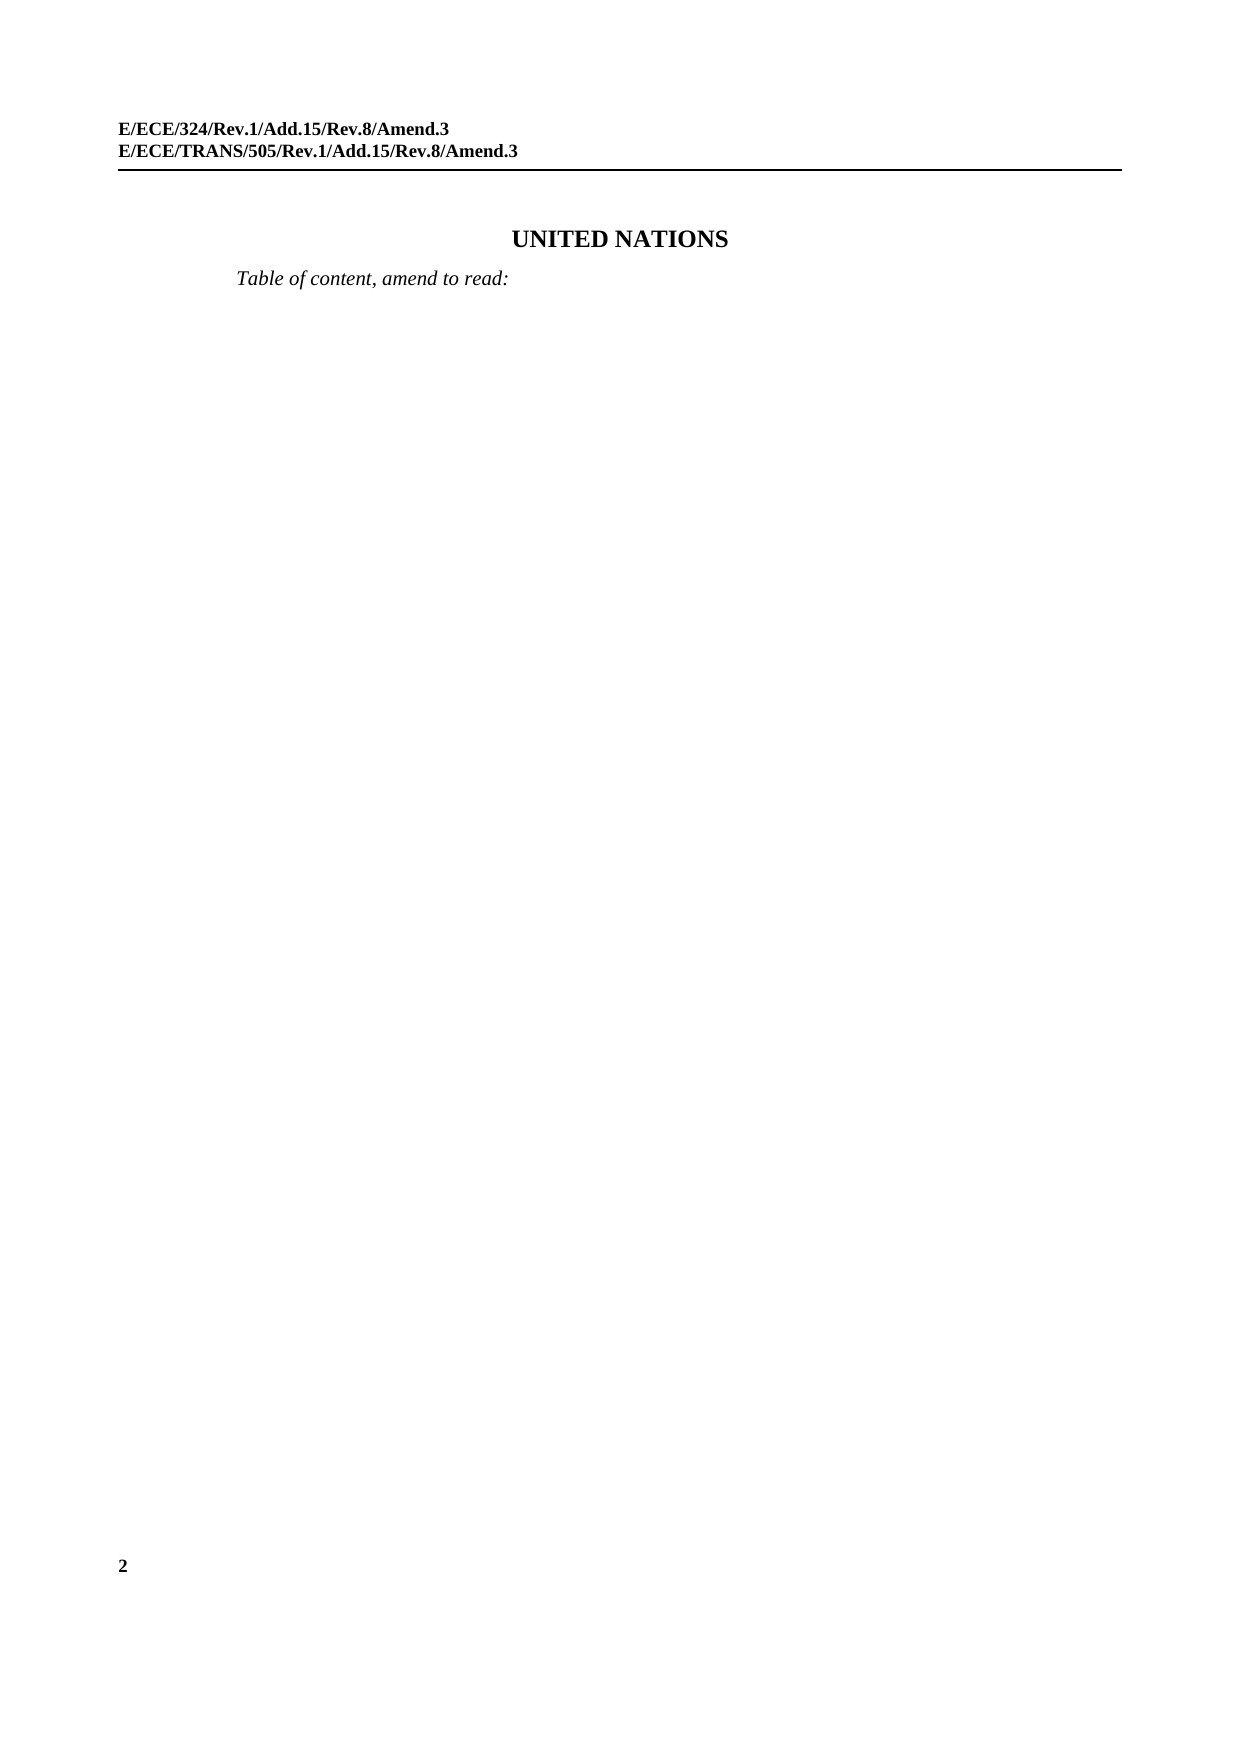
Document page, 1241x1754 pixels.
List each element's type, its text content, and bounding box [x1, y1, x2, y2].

text UNITED NATIONS [236, 224, 1004, 253]
text Table of content, amend to read: [236, 266, 1004, 290]
